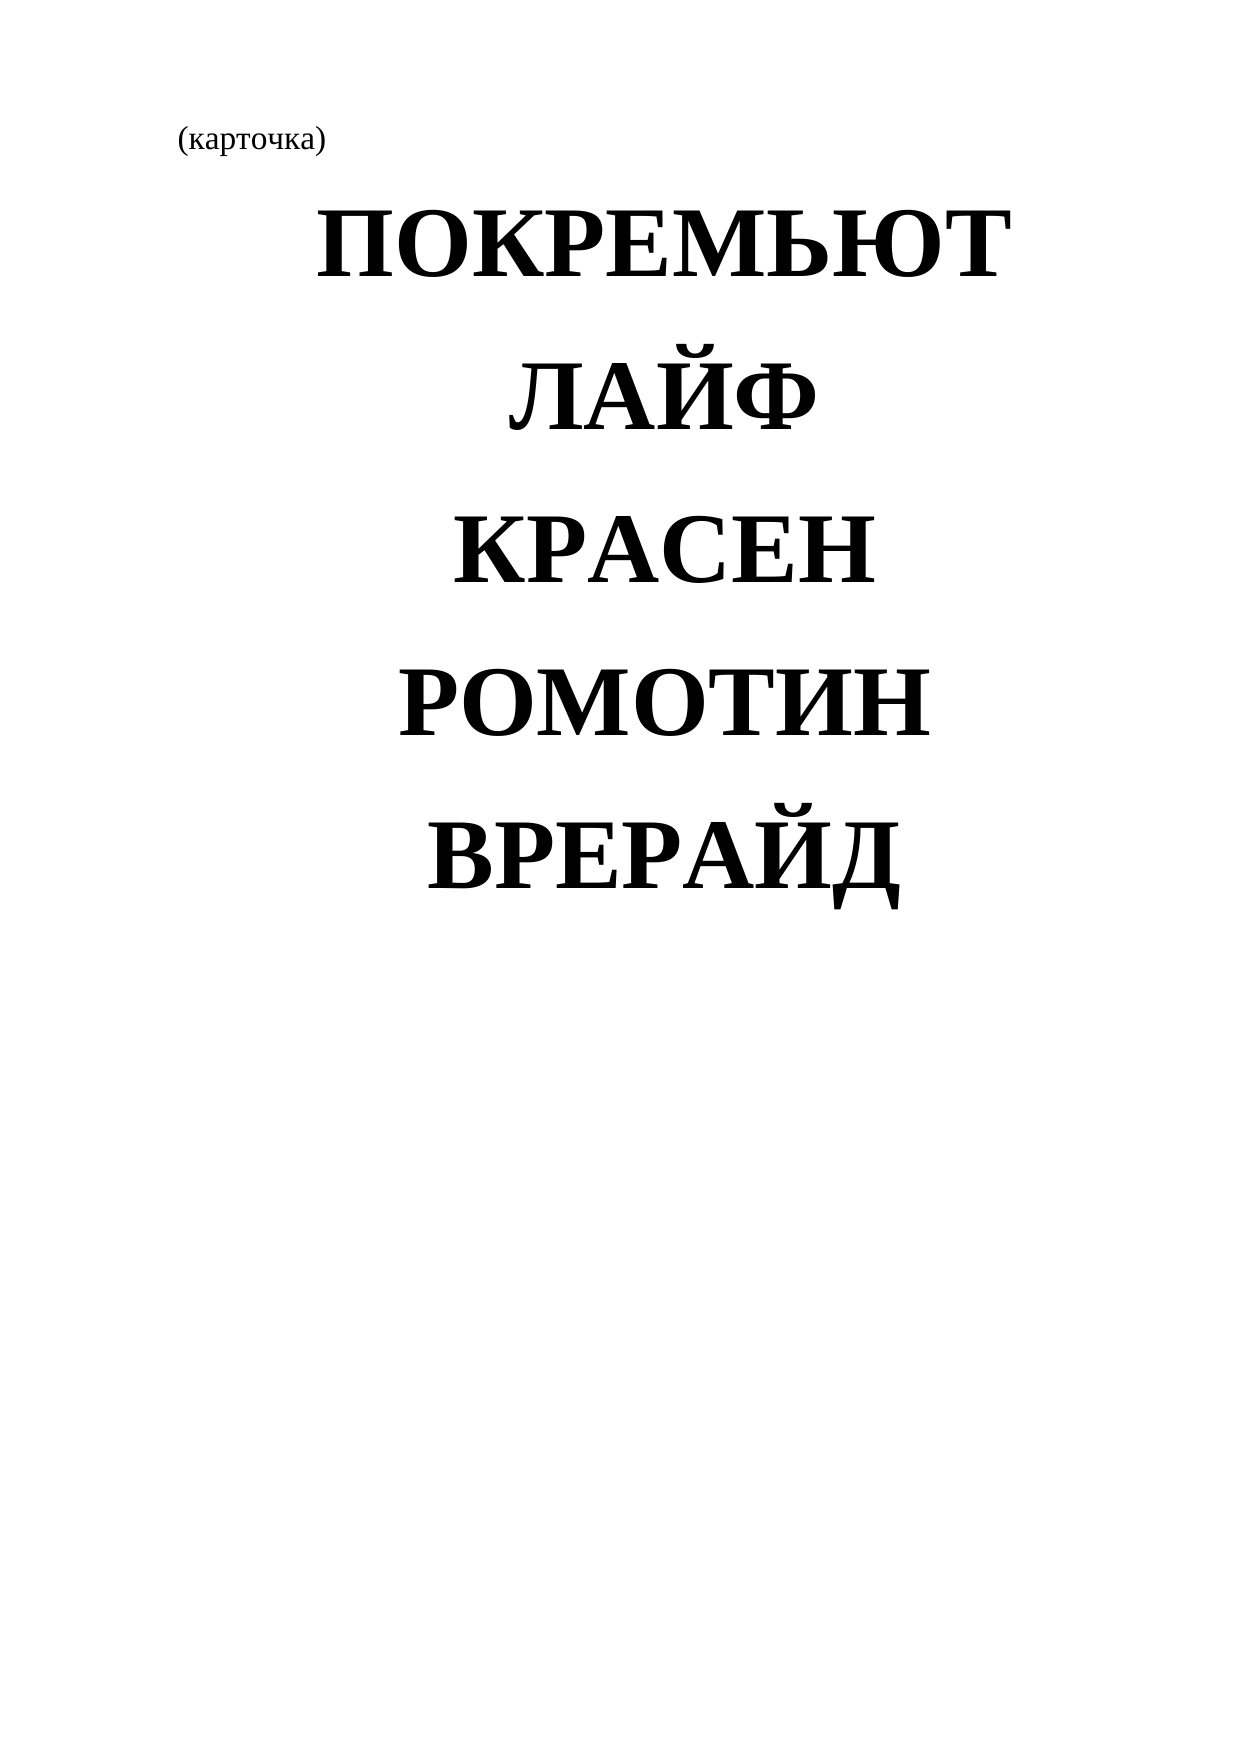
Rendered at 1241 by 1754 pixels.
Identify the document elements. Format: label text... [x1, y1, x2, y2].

text РОМОТИН [177, 642, 1152, 757]
text ПОКРЕМЬЮТ [177, 183, 1152, 298]
text ЛАЙФ [177, 336, 1152, 451]
text ВРЕРАЙД [177, 795, 1152, 910]
text КРАСЕН [177, 489, 1152, 604]
text (карточка) [177, 118, 1152, 156]
